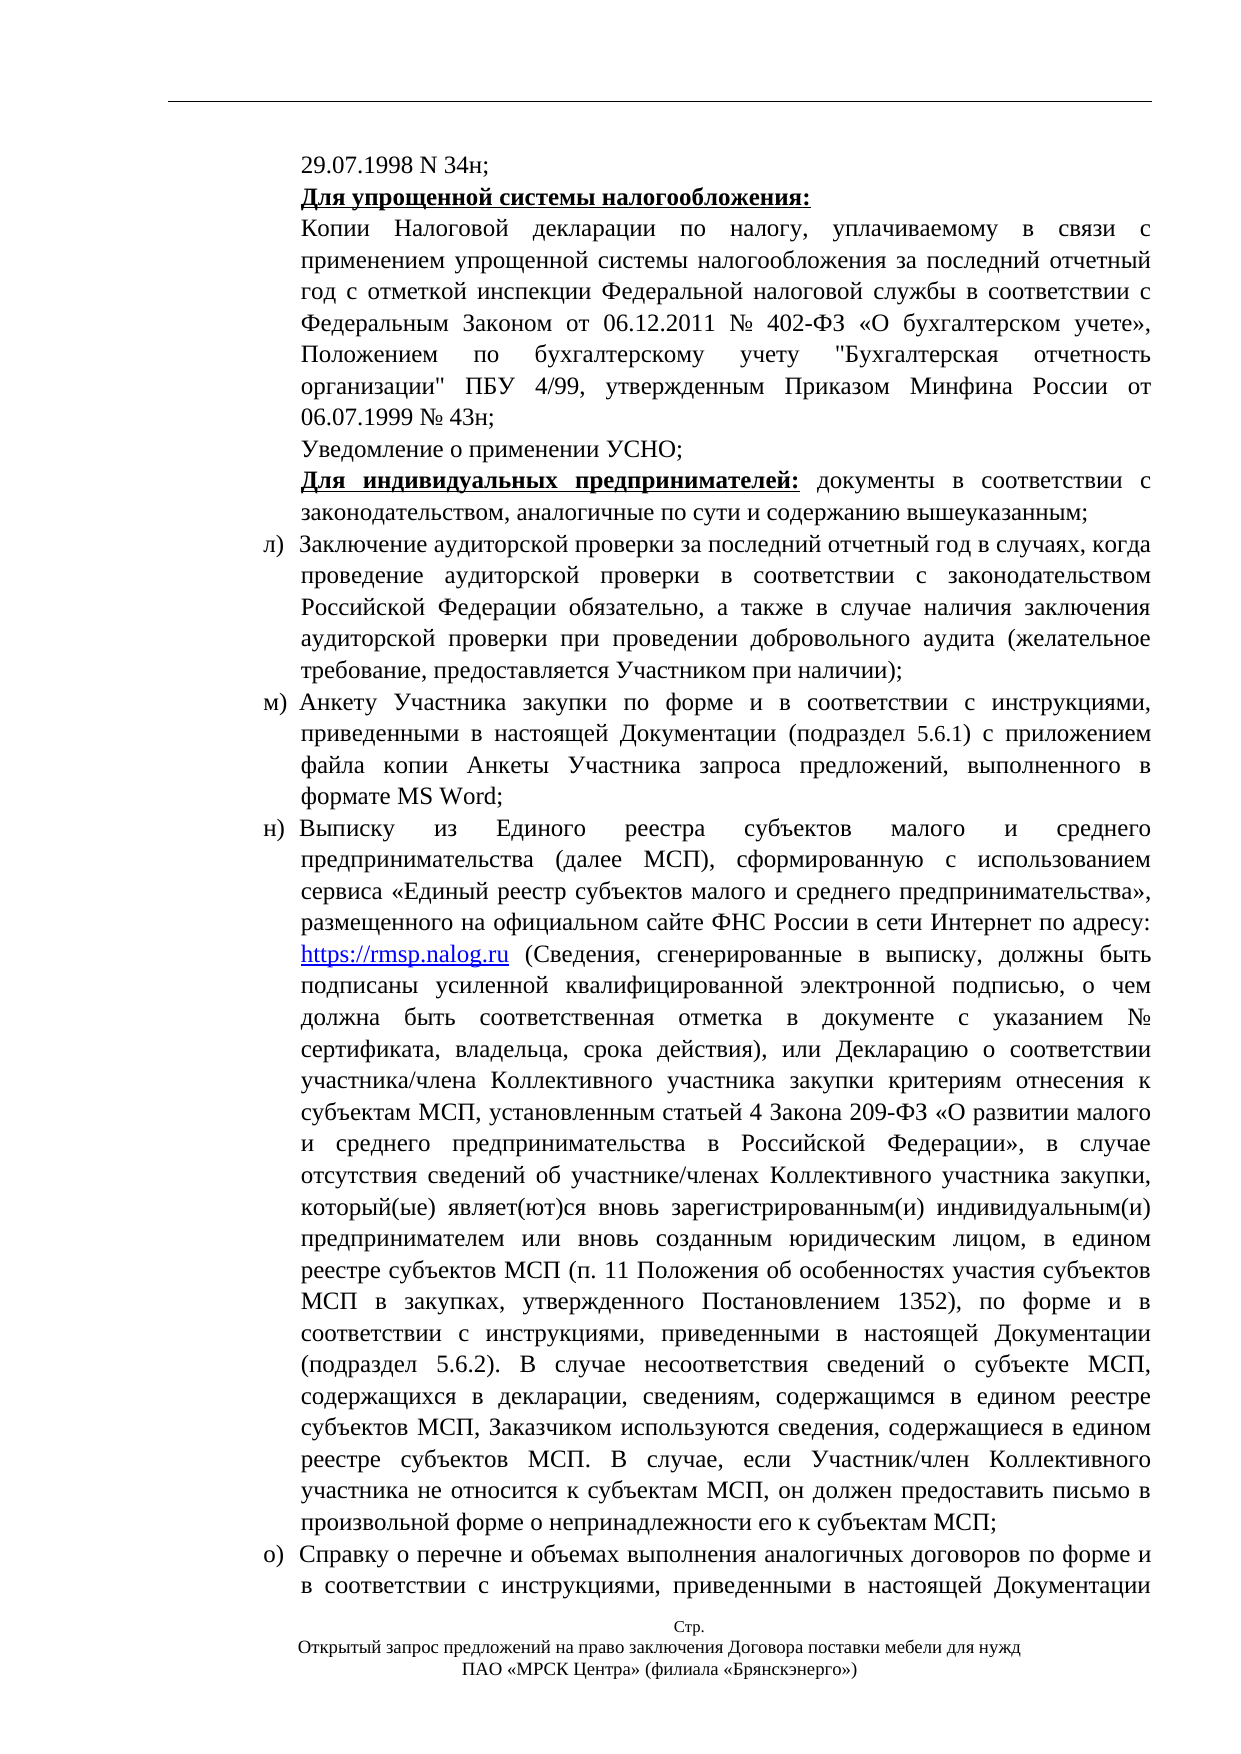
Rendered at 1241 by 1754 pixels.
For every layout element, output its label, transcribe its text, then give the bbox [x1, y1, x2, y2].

list Анкету Участника закупки по форме и в соответствии с инструкциями, приведенными в настоящей Документации (подраздел 5.6.1) с приложением файла копии Анкеты Участника запроса предложений, выполненного в формате MS Word; [263, 687, 1152, 810]
list Выписку из Единого реестра субъектов малого и среднего предпринимательства (далее МСП), сформированную с использованием сервиса «Единый реестр субъектов малого и среднего предпринимательства», размещенного на официальном сайте ФНС России в сети Интернет по адресу: https://rmsp.nalog.ru (Сведения, сгенерированные в выписку, должны быть подписаны усиленной квалифицированной электронной подписью, о чем должна быть соответственная отметка в документе с указанием № сертификата, владельца, срока действия), или Декларацию о соответствии участника/члена Коллективного участника закупки критериям отнесения к субъектам МСП, установленным статьей 4 Закона 209-ФЗ «О развитии малого и среднего предпринимательства в Российской Федерации», в случае отсутствия сведений об участнике/членах Коллективного участника закупки, который(ые) являет(ют)ся вновь зарегистрированным(и) индивидуальным(и) предпринимателем или вновь созданным юридическим лицом, в едином реестре субъектов МСП (п. 11 Положения об особенностях участия субъектов МСП в закупках, утвержденного Постановлением 1352), по форме и в соответствии с инструкциями, приведенными в настоящей Документации (подраздел 5.6.2). В случае несоответствия сведений о субъекте МСП, содержащихся в декларации, сведениям, содержащимся в едином реестре субъектов МСП, Заказчиком используются сведения, содержащиеся в едином реестре субъектов МСП. В случае, если Участник/член Коллективного участника не относится к субъектам МСП, он должен предоставить письмо в произвольной форме о непринадлежности его к субъектам МСП; [263, 813, 1152, 1536]
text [301, 150, 1152, 179]
text Копии Налоговой декларации по налогу, уплачиваемому в связи с применением упрощенной системы налогообложения за последний отчетный год с отметкой инспекции Федеральной налоговой службы в соответствии с Федеральным Законом от 06.12.2011 № 402-ФЗ «О бухгалтерском учете», Положением по бухгалтерскому учету "Бухгалтерская отчетность организации" ПБУ 4/99, утвержденным Приказом Минфина России от 06.07.1999 № 43н; [301, 213, 1152, 431]
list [263, 1539, 1152, 1599]
list Заключение аудиторской проверки за последний отчетный год в случаях, когда проведение аудиторской проверки в соответствии с законодательством Российской Федерации обязательно, а также в случае наличия заключения аудиторской проверки при проведении добровольного аудита (желательное требование, предоставляется Участником при наличии); [263, 529, 1152, 684]
text Для упрощенной системы налогообложения: [301, 182, 1152, 210]
text Уведомление о применении УСНО; [301, 434, 1152, 463]
text Для индивидуальных предпринимателей: документы в соответствии с законодательством, аналогичные по сути и содержанию вышеуказанным; [301, 466, 1152, 526]
